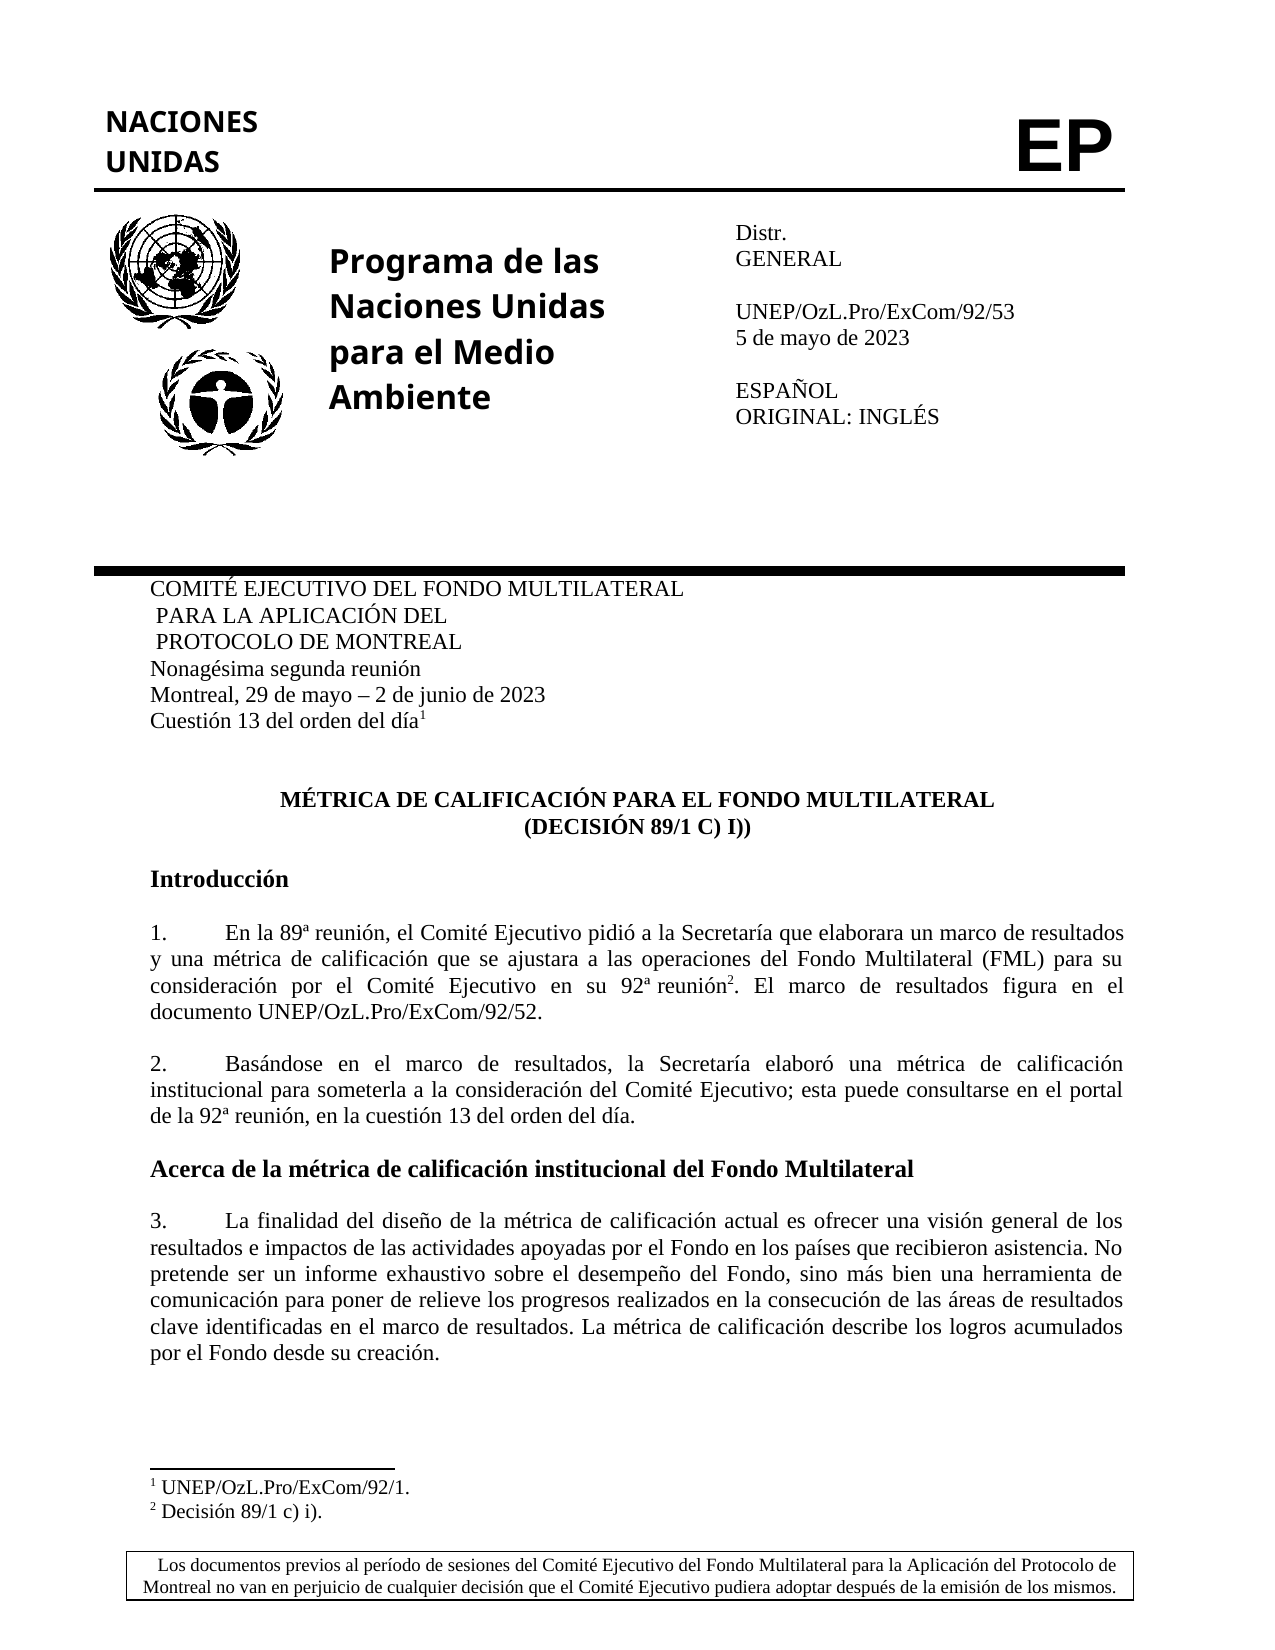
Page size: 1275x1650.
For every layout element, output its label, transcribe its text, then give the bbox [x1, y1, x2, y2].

table_cell Programa de las Naciones Unidas para el Medio Ambiente [317, 192, 724, 566]
table_cell [94, 192, 317, 566]
table_header NACIONES UNIDAS [94, 101, 724, 188]
list Basándose en el marco de resultados, la Secretaría elaboró una métrica de calificación institucional para someterla a la consideración del Comité Ejecutivo; esta puede consultarse en el portal de la 92ª reunión, en la cuestión 13 del orden del día. [150, 1049, 1125, 1129]
text MÉTRICA DE CALIFICACIÓN PARA EL FONDO MULTILATERAL [150, 786, 1125, 813]
list En la 89ª reunión, el Comité Ejecutivo pidió a la Secretaría que elaborara un marco de resultados y una métrica de calificación que se ajustara a las operaciones del Fondo Multilateral (FML) para su consideración por el Comité Ejecutivo en su 92ª reunión. El marco de resultados figura en el documento UNEP/OzL.Pro/ExCom/92/52. [150, 919, 1125, 1024]
text Acerca de la métrica de calificación institucional del Fondo Multilateral [150, 1154, 1125, 1182]
text COMITÉ EJECUTIVO DEL FONDO MULTILATERAL PARA LA APLICACIÓN DEL PROTOCOLO DE MONTREAL Nonagésima segunda reunión [150, 576, 1125, 681]
title (DECISIÓN 89/1 C) I)) [150, 813, 1125, 839]
table_cell Distr. GENERAL UNEP/OzL.Pro/ExCom/92/53 5 de mayo de 2023 ESPAÑOL ORIGINAL: INGLÉS [724, 192, 1125, 566]
text Cuestión 13 del orden del día [150, 707, 1125, 734]
picture [154, 344, 286, 460]
text Introducción [150, 864, 1125, 893]
table_header EP [724, 101, 1125, 188]
subtitle La finalidad del diseño de la métrica de calificación actual es ofrecer una visión general de los resultados e impactos de las actividades apoyadas por el Fondo en los países que recibieron asistencia. No pretende ser un informe exhaustivo sobre el desempeño del Fondo, sino más bien una herramienta de comunicación para poner de relieve los progresos realizados en la consecución de las áreas de resultados clave identificadas en el marco de resultados. La métrica de calificación describe los logros acumulados por el Fondo desde su creación. [150, 1207, 1125, 1366]
text Montreal, 29 de mayo – 2 de junio de 2023 [150, 681, 1125, 707]
